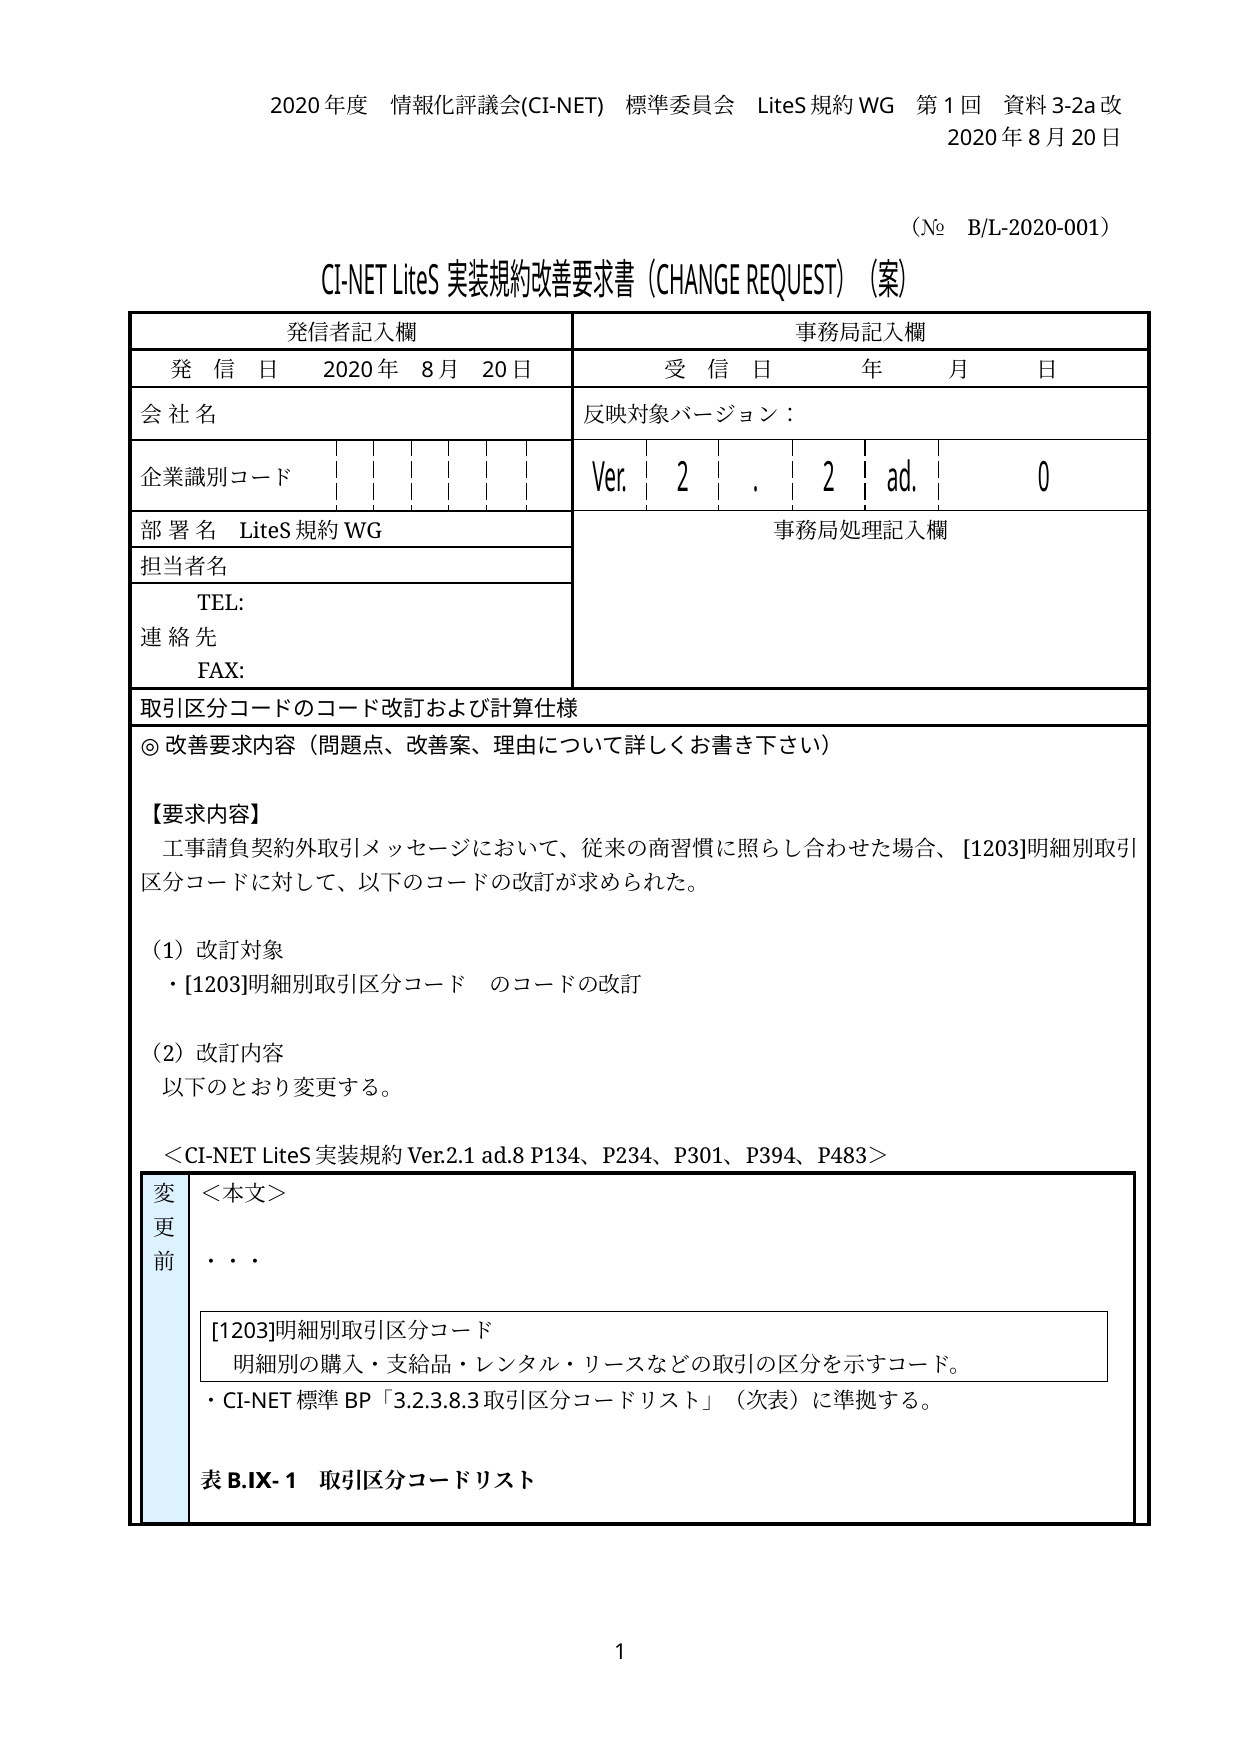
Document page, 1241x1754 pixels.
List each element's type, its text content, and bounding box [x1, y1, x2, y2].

table_cell 2 [646, 440, 719, 510]
table_cell [526, 441, 571, 510]
table_header 事務局記入欄 [574, 314, 1147, 348]
table_cell Ver. [574, 440, 646, 510]
table_cell [449, 441, 486, 510]
table_cell ad. [865, 440, 938, 510]
table_cell 2 [792, 440, 865, 510]
table_cell [486, 441, 526, 510]
table_cell 0 [938, 440, 1147, 510]
text （№ B/L-2020-001） [118, 208, 1122, 243]
table_cell 会 社 名 [132, 388, 571, 439]
table_cell TEL: 連 絡 先 FAX: [132, 584, 571, 687]
table_cell [374, 441, 411, 510]
table_cell 企業識別コード [132, 441, 336, 510]
text CI-NET LiteS実装規約改善要求書（CHANGE REQUEST）（案） [118, 243, 1122, 311]
table_header 発信者記入欄 [132, 314, 571, 348]
table_cell 取引区分コードのコード改訂および計算仕様 [132, 690, 1147, 724]
table_cell 部 署 名 LiteS規約WG [132, 512, 571, 546]
table_cell 発 信 日 2020年 8月 20日 [132, 351, 571, 386]
table_cell [411, 441, 449, 510]
table_cell 反映対象バージョン： [574, 388, 1147, 439]
table_cell 担当者名 [132, 548, 571, 582]
table_cell . [719, 440, 792, 510]
table_cell 事務局処理記入欄 [574, 511, 1147, 687]
table_cell 受 信 日 年 月 日 [574, 351, 1147, 386]
table_cell [336, 441, 374, 510]
